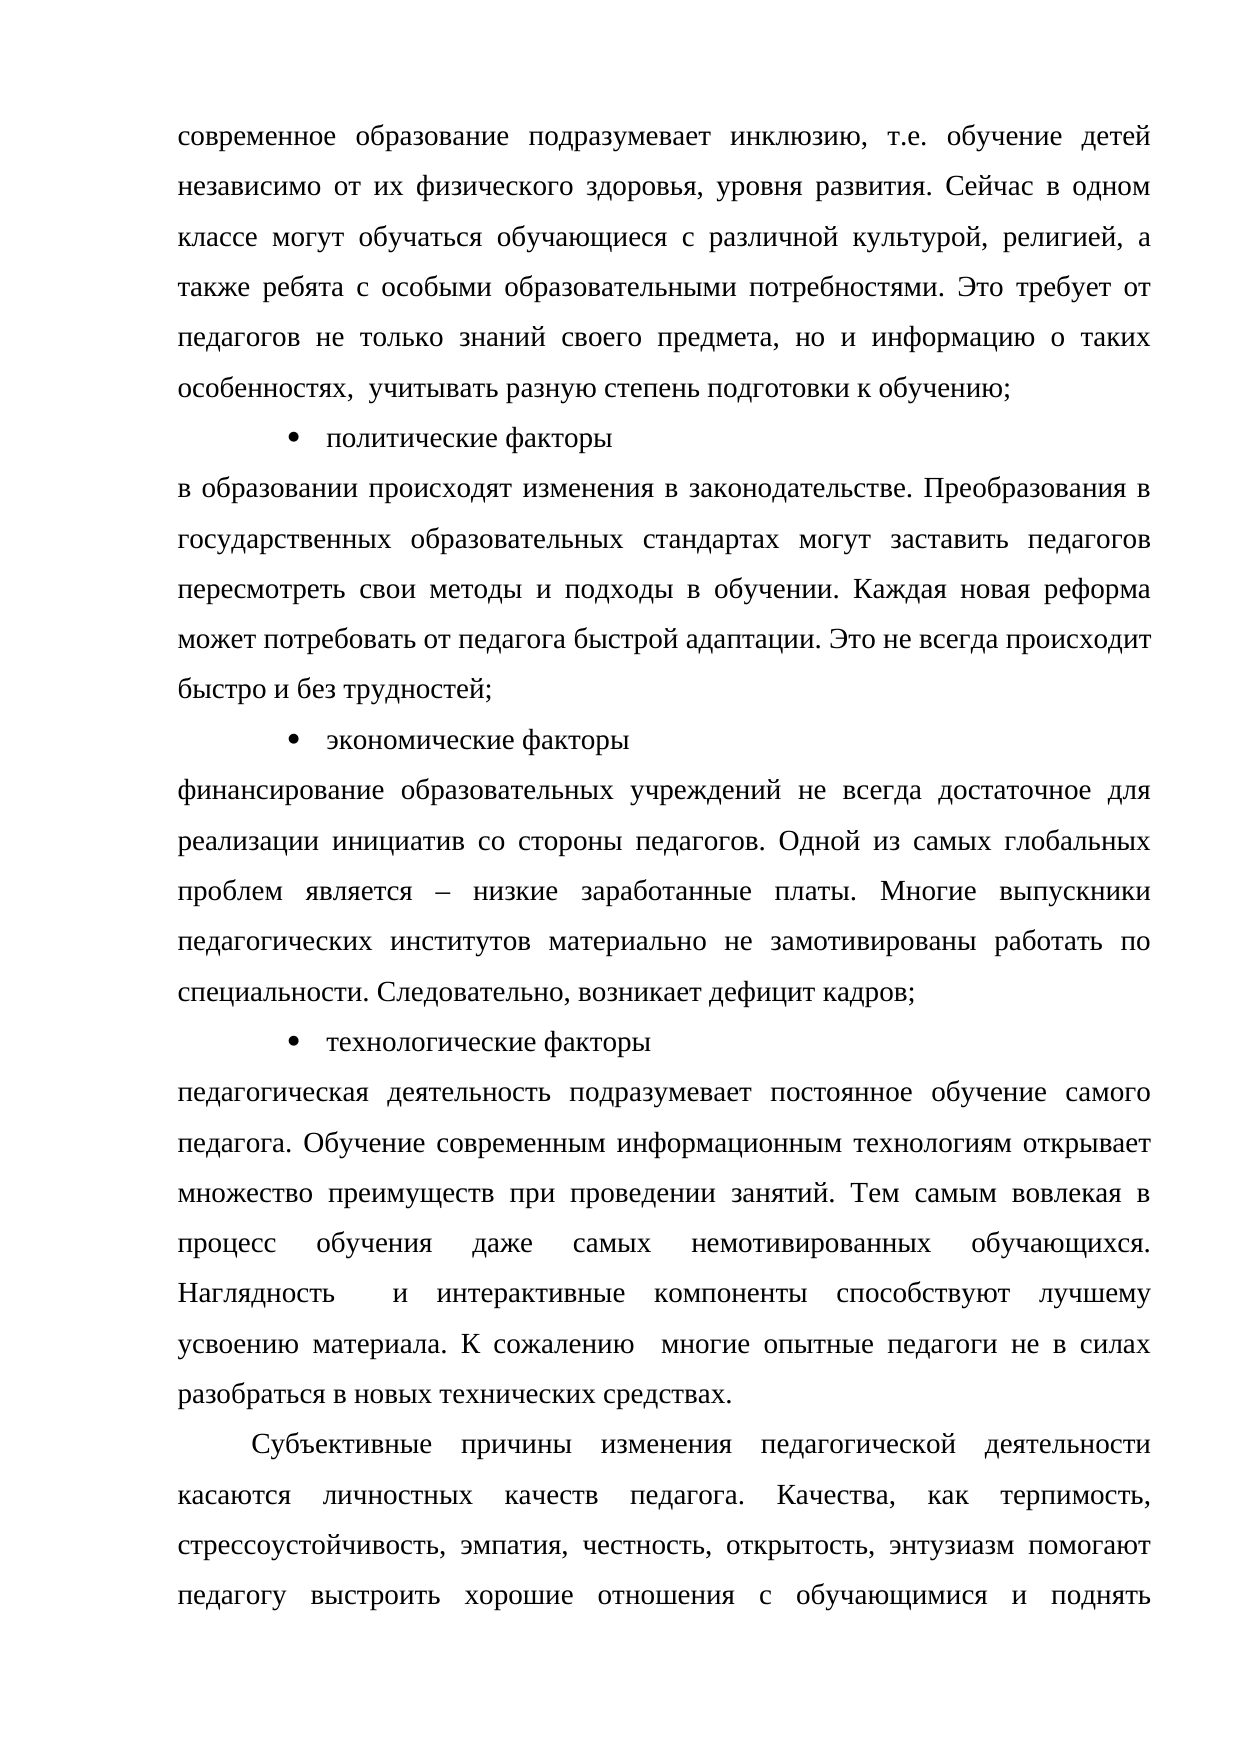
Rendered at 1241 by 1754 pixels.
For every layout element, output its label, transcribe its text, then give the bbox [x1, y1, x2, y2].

text современное образование подразумевает инклюзию, т.е. обучение детей независимо от их физического здоровья, уровня развития. Сейчас в одном классе могут обучаться обучающиеся с различной культурой, религией, а также ребята с особыми образовательными потребностями. Это требует от педагогов не только знаний своего предмета, но и информацию о таких особенностях, учитывать разную степень подготовки к обучению; [177, 118, 1152, 403]
text финансирование образовательных учреждений не всегда достаточное для реализации инициатив со стороны педагогов. Одной из самых глобальных проблем является – низкие заработанные платы. Многие выпускники педагогических институтов материально не замотивированы работать по специальности. Следовательно, возникает дефицит кадров; [177, 772, 1152, 1007]
list технологические факторы [288, 1024, 1152, 1058]
list политические факторы [288, 420, 1152, 454]
list экономические факторы [288, 722, 1152, 756]
text педагогическая деятельность подразумевает постоянное обучение самого педагога. Обучение современным информационным технологиям открывает множество преимуществ при проведении занятий. Тем самым вовлекая в процесс обучения даже самых немотивированных обучающихся. Наглядность и интерактивные компоненты способствуют лучшему усвоению материала. К сожалению многие опытные педагоги не в силах разобраться в новых технических средствах. [177, 1074, 1152, 1410]
text в образовании происходят изменения в законодательстве. Преобразования в государственных образовательных стандартах могут заставить педагогов пересмотреть свои методы и подходы в обучении. Каждая новая реформа может потребовать от педагога быстрой адаптации. Это не всегда происходит быстро и без трудностей; [177, 470, 1152, 705]
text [177, 1427, 1152, 1611]
